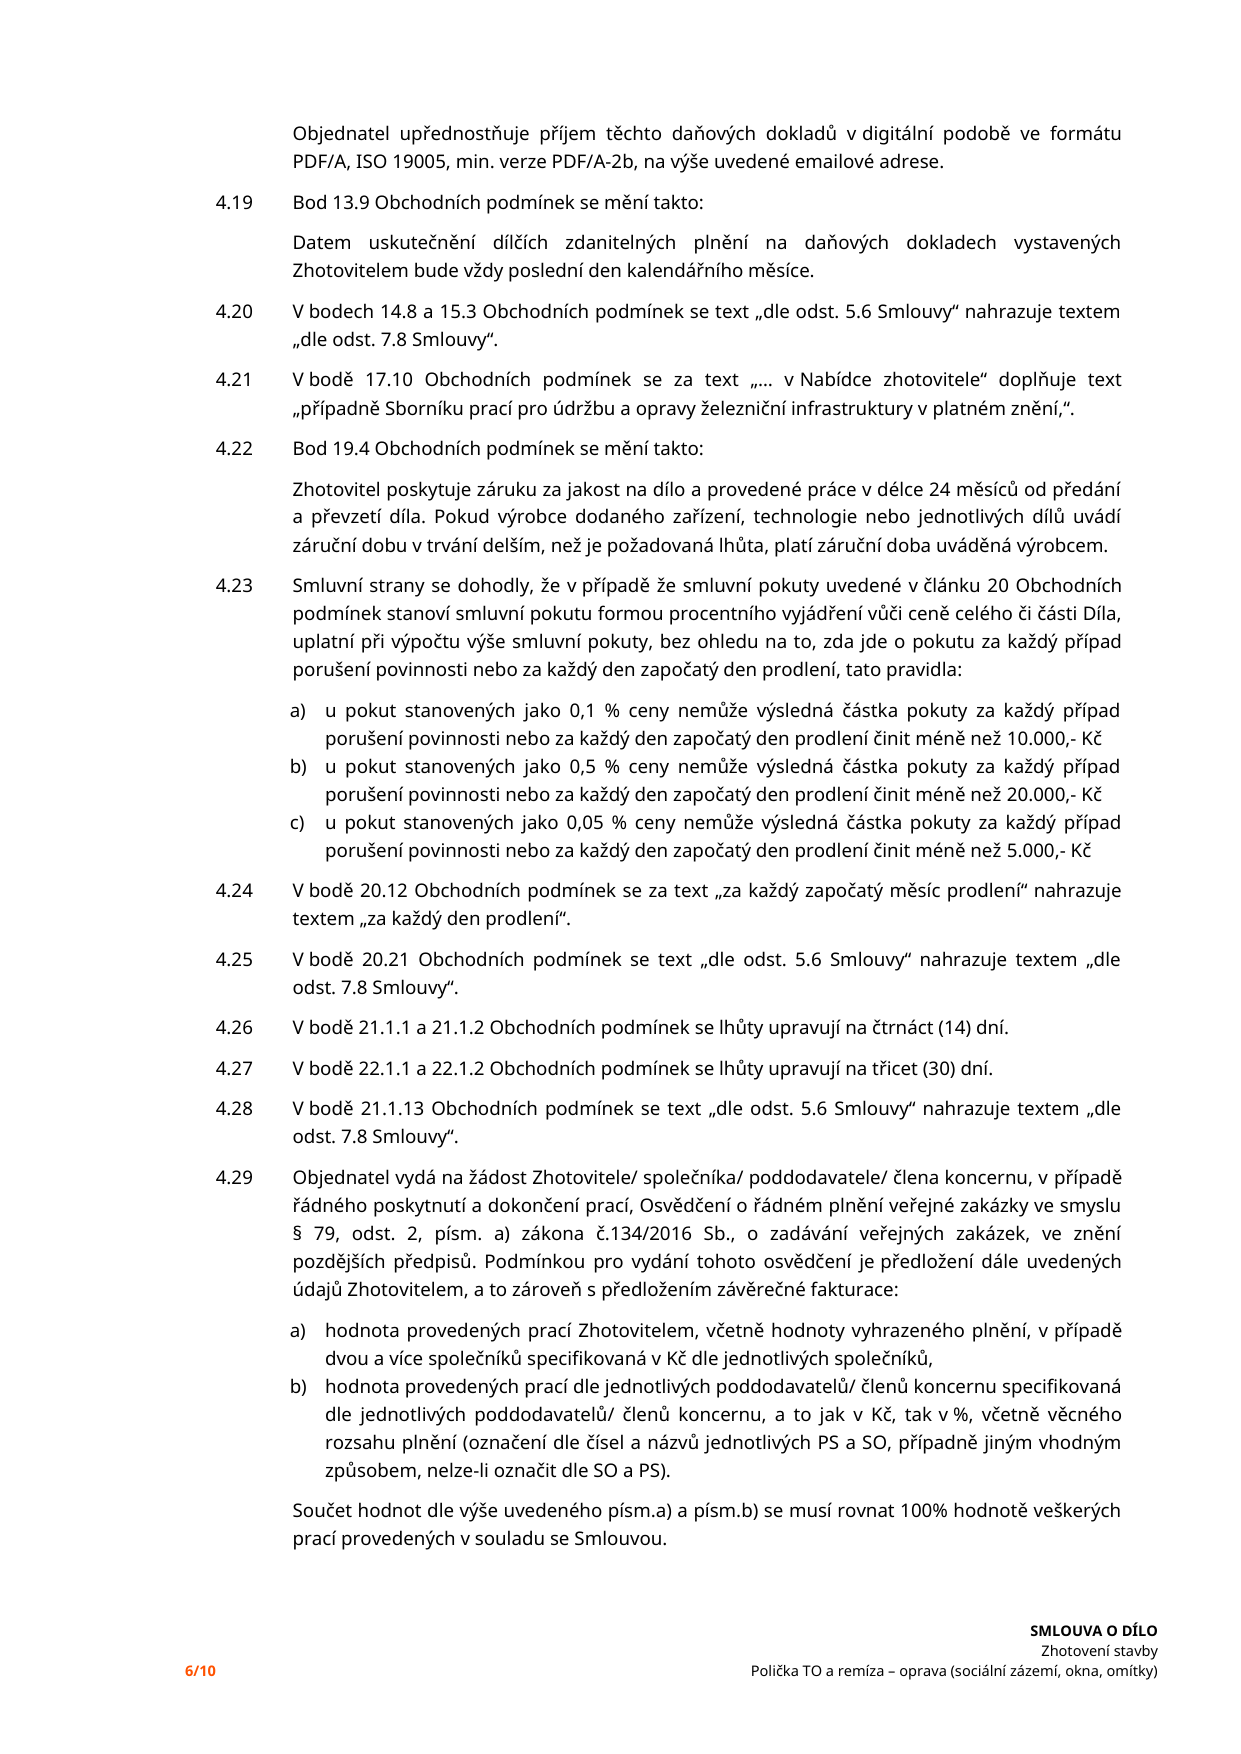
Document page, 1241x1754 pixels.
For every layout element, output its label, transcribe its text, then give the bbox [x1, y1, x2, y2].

list Zhotovitel poskytuje záruku za jakost na dílo a provedené práce v délce 24 měsíců od předání a převzetí díla. Pokud výrobce dodaného zařízení, technologie nebo jednotlivých dílů uvádí záruční dobu v trvání delším, než je požadovaná lhůta, platí záruční doba uváděná výrobcem. [292, 476, 1122, 557]
list hodnota provedených prací dle jednotlivých poddodavatelů/ členů koncernu specifikovaná dle jednotlivých poddodavatelů/ členů koncernu, a to jak v Kč, tak v %, včetně věcného rozsahu plnění (označení dle čísel a názvů jednotlivých PS a SO, případně jiným vhodným způsobem, nelze-li označit dle SO a PS). [289, 1373, 1122, 1482]
text V bodě 21.1.1 a 21.1.2 Obchodních podmínek se lhůty upravují na čtrnáct (14) dní. [216, 1015, 1122, 1040]
list Objednatel upřednostňuje příjem těchto daňových dokladů v digitální podobě ve formátu PDF/A, ISO 19005, min. verze PDF/A-2b, na výše uvedené emailové adrese. [292, 121, 1122, 174]
text Součet hodnot dle výše uvedeného písm.a) a písm.b) se musí rovnat 100% hodnotě veškerých prací provedených v souladu se Smlouvou. [292, 1497, 1122, 1551]
text u pokut stanovených jako 0,5 % ceny nemůže výsledná částka pokuty za každý případ porušení povinnosti nebo za každý den započatý den prodlení činit méně než 20.000,- Kč [289, 753, 1122, 807]
text Bod 19.4 Obchodních podmínek se mění takto: [216, 435, 1122, 461]
text Bod 13.9 Obchodních podmínek se mění takto: [216, 189, 1122, 215]
text Smluvní strany se dohodly, že v případě že smluvní pokuty uvedené v článku 20 Obchodních podmínek stanoví smluvní pokutu formou procentního vyjádření vůči ceně celého či části Díla, uplatní při výpočtu výše smluvní pokuty, bez ohledu na to, zda jde o pokutu za každý případ porušení povinnosti nebo za každý den započatý den prodlení, tato pravidla: [216, 572, 1122, 682]
list u pokut stanovených jako 0,1 % ceny nemůže výsledná částka pokuty za každý případ porušení povinnosti nebo za každý den započatý den prodlení činit méně než 10.000,- Kč [289, 697, 1122, 751]
list hodnota provedených prací Zhotovitelem, včetně hodnoty vyhrazeného plnění, v případě dvou a více společníků specifikovaná v Kč dle jednotlivých společníků, [289, 1317, 1122, 1370]
text V bodě 17.10 Obchodních podmínek se za text „… v Nabídce zhotovitele“ doplňuje text „případně Sborníku prací pro údržbu a opravy železniční infrastruktury v platném znění,“. [216, 367, 1122, 420]
text V bodě 20.12 Obchodních podmínek se za text „za každý započatý měsíc prodlení“ nahrazuje textem „za každý den prodlení“. [216, 878, 1122, 931]
text u pokut stanovených jako 0,05 % ceny nemůže výsledná částka pokuty za každý případ porušení povinnosti nebo za každý den započatý den prodlení činit méně než 5.000,- Kč [289, 809, 1122, 863]
list Datem uskutečnění dílčích zdanitelných plnění na daňových dokladech vystavených Zhotovitelem bude vždy poslední den kalendářního měsíce. [292, 230, 1122, 283]
text V bodě 20.21 Obchodních podmínek se text „dle odst. 5.6 Smlouvy“ nahrazuje textem „dle odst. 7.8 Smlouvy“. [216, 946, 1122, 1000]
text V bodě 22.1.1 a 22.1.2 Obchodních podmínek se lhůty upravují na třicet (30) dní. [216, 1055, 1122, 1081]
text V bodech 14.8 a 15.3 Obchodních podmínek se text „dle odst. 5.6 Smlouvy“ nahrazuje textem „dle odst. 7.8 Smlouvy“. [216, 298, 1122, 352]
text Objednatel vydá na žádost Zhotovitele/ společníka/ poddodavatele/ člena koncernu, v případě řádného poskytnutí a dokončení prací, Osvědčení o řádném plnění veřejné zakázky ve smyslu § 79, odst. 2, písm. a) zákona č.134/2016 Sb., o zadávání veřejných zakázek, ve znění pozdějších předpisů. Podmínkou pro vydání tohoto osvědčení je předložení dále uvedených údajů Zhotovitelem, a to zároveň s předložením závěrečné fakturace: [216, 1164, 1122, 1302]
text V bodě 21.1.13 Obchodních podmínek se text „dle odst. 5.6 Smlouvy“ nahrazuje textem „dle odst. 7.8 Smlouvy“. [216, 1096, 1122, 1149]
